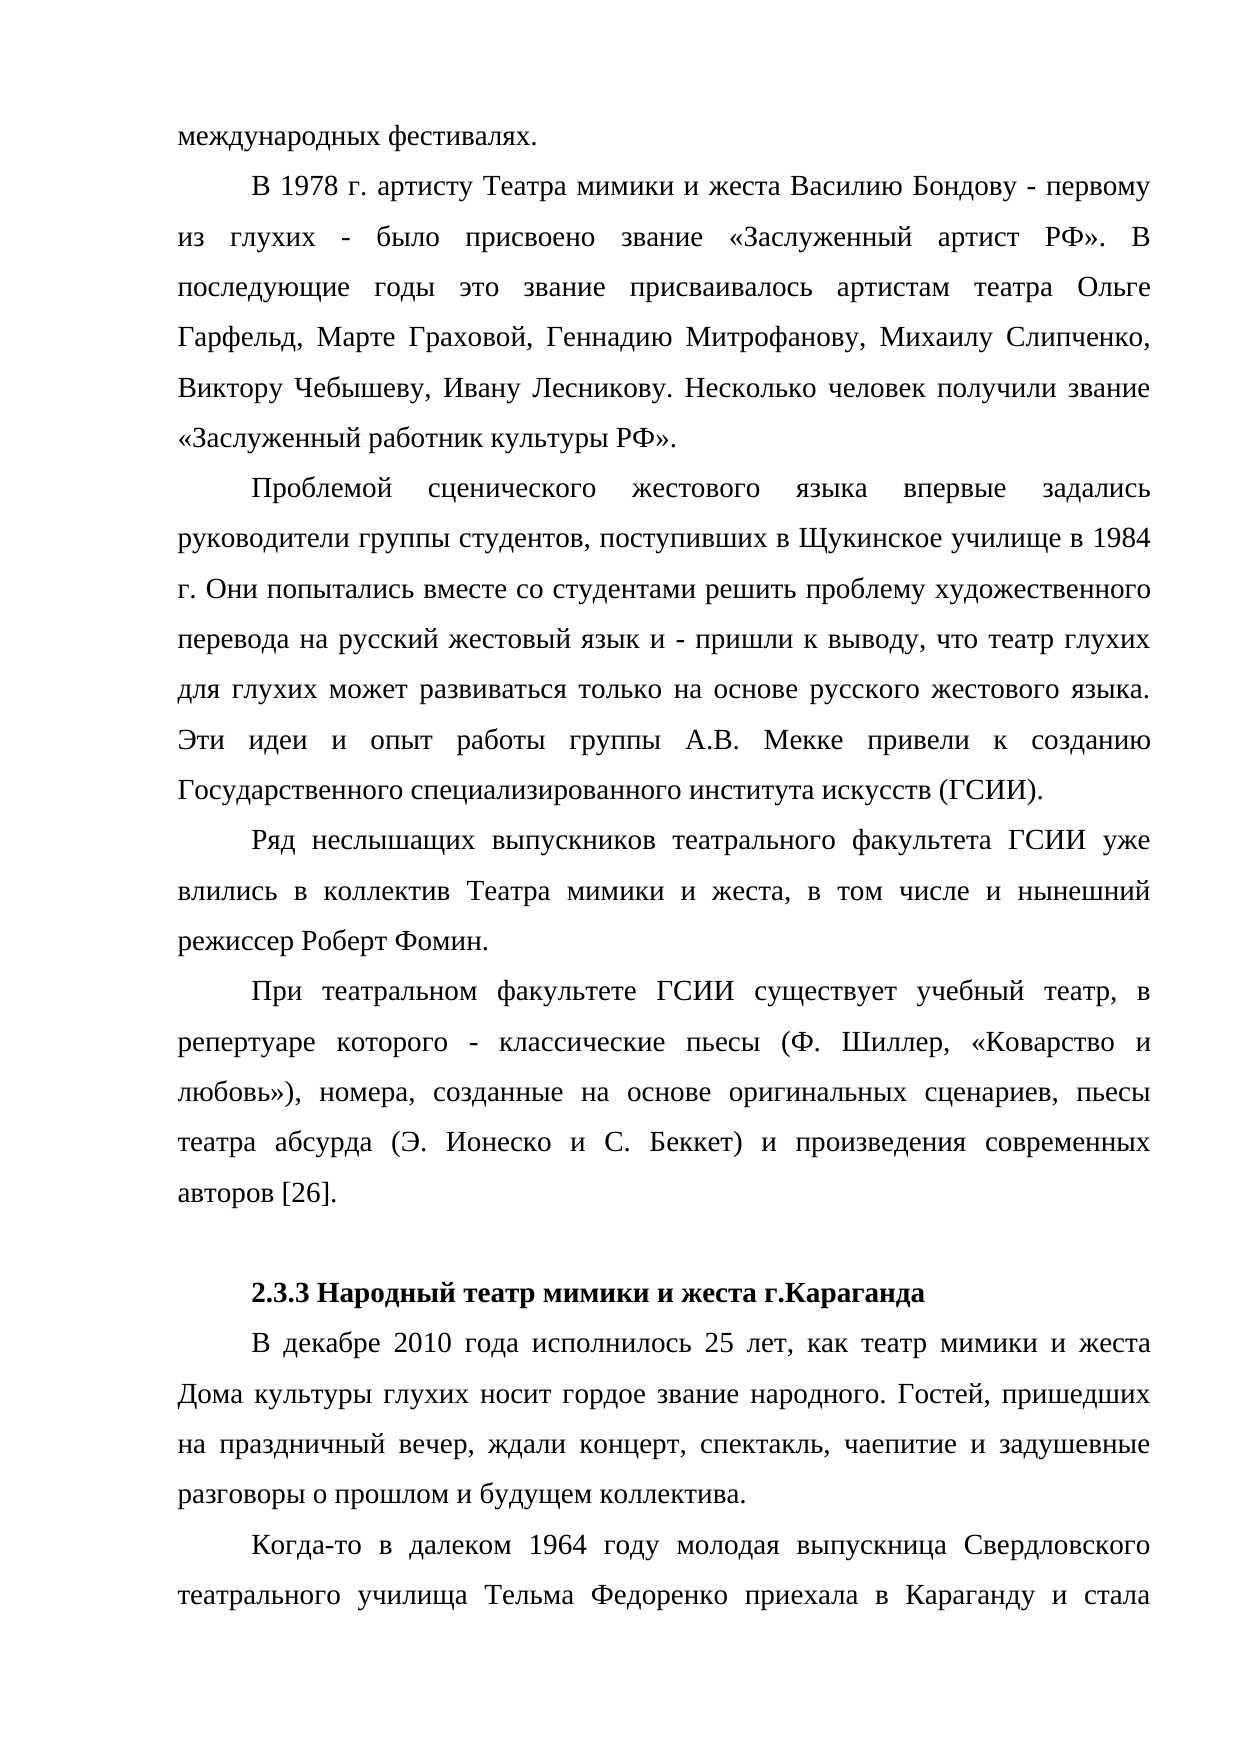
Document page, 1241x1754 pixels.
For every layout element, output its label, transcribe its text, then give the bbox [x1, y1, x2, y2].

text Проблемой сценического жестового языка впервые задались руководители группы студентов, поступивших в Щукинское училище в 1984 г. Они попытались вместе со студентами решить проблему художественного перевода на русский жестовый язык и - пришли к выводу, что театр глухих для глухих может развиваться только на основе русского жестового языка. Эти идеи и опыт работы группы А.В. Мекке привели к созданию Государственного специализированного института искусств (ГСИИ). [177, 470, 1152, 806]
text Ряд неслышащих выпускников театрального факультета ГСИИ уже влились в коллектив Театра мимики и жеста, в том числе и нынешний режиссер Роберт Фомин. [177, 822, 1152, 957]
text В декабре 2010 года исполнилось 25 лет, как театр мимики и жеста Дома культуры глухих носит гордое звание народного. Гостей, пришедших на праздничный вечер, ждали концерт, спектакль, чаепитие и задушевные разговоры о прошлом и будущем коллектива. [177, 1326, 1152, 1510]
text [177, 118, 1152, 152]
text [177, 1527, 1152, 1611]
text При театральном факультете ГСИИ существует учебный театр, в репертуаре которого - классические пьесы (Ф. Шиллер, «Коварство и любовь»), номера, созданные на основе оригинальных сценариев, пьесы театра абсурда (Э. Ионеско и С. Беккет) и произведения современных авторов [26]. [177, 973, 1152, 1208]
text 2.3.3 Народный театр мимики и жеста г.Караганда [177, 1275, 1152, 1309]
text В 1978 г. артисту Театра мимики и жеста Василию Бондову - первому из глухих - было присвоено звание «Заслуженный артист РФ». В последующие годы это звание присваивалось артистам театра Ольге Гарфельд, Марте Граховой, Геннадию Митрофанову, Михаилу Слипченко, Виктору Чебышеву, Ивану Лесникову. Несколько человек получили звание «Заслуженный работник культуры РФ». [177, 168, 1152, 453]
